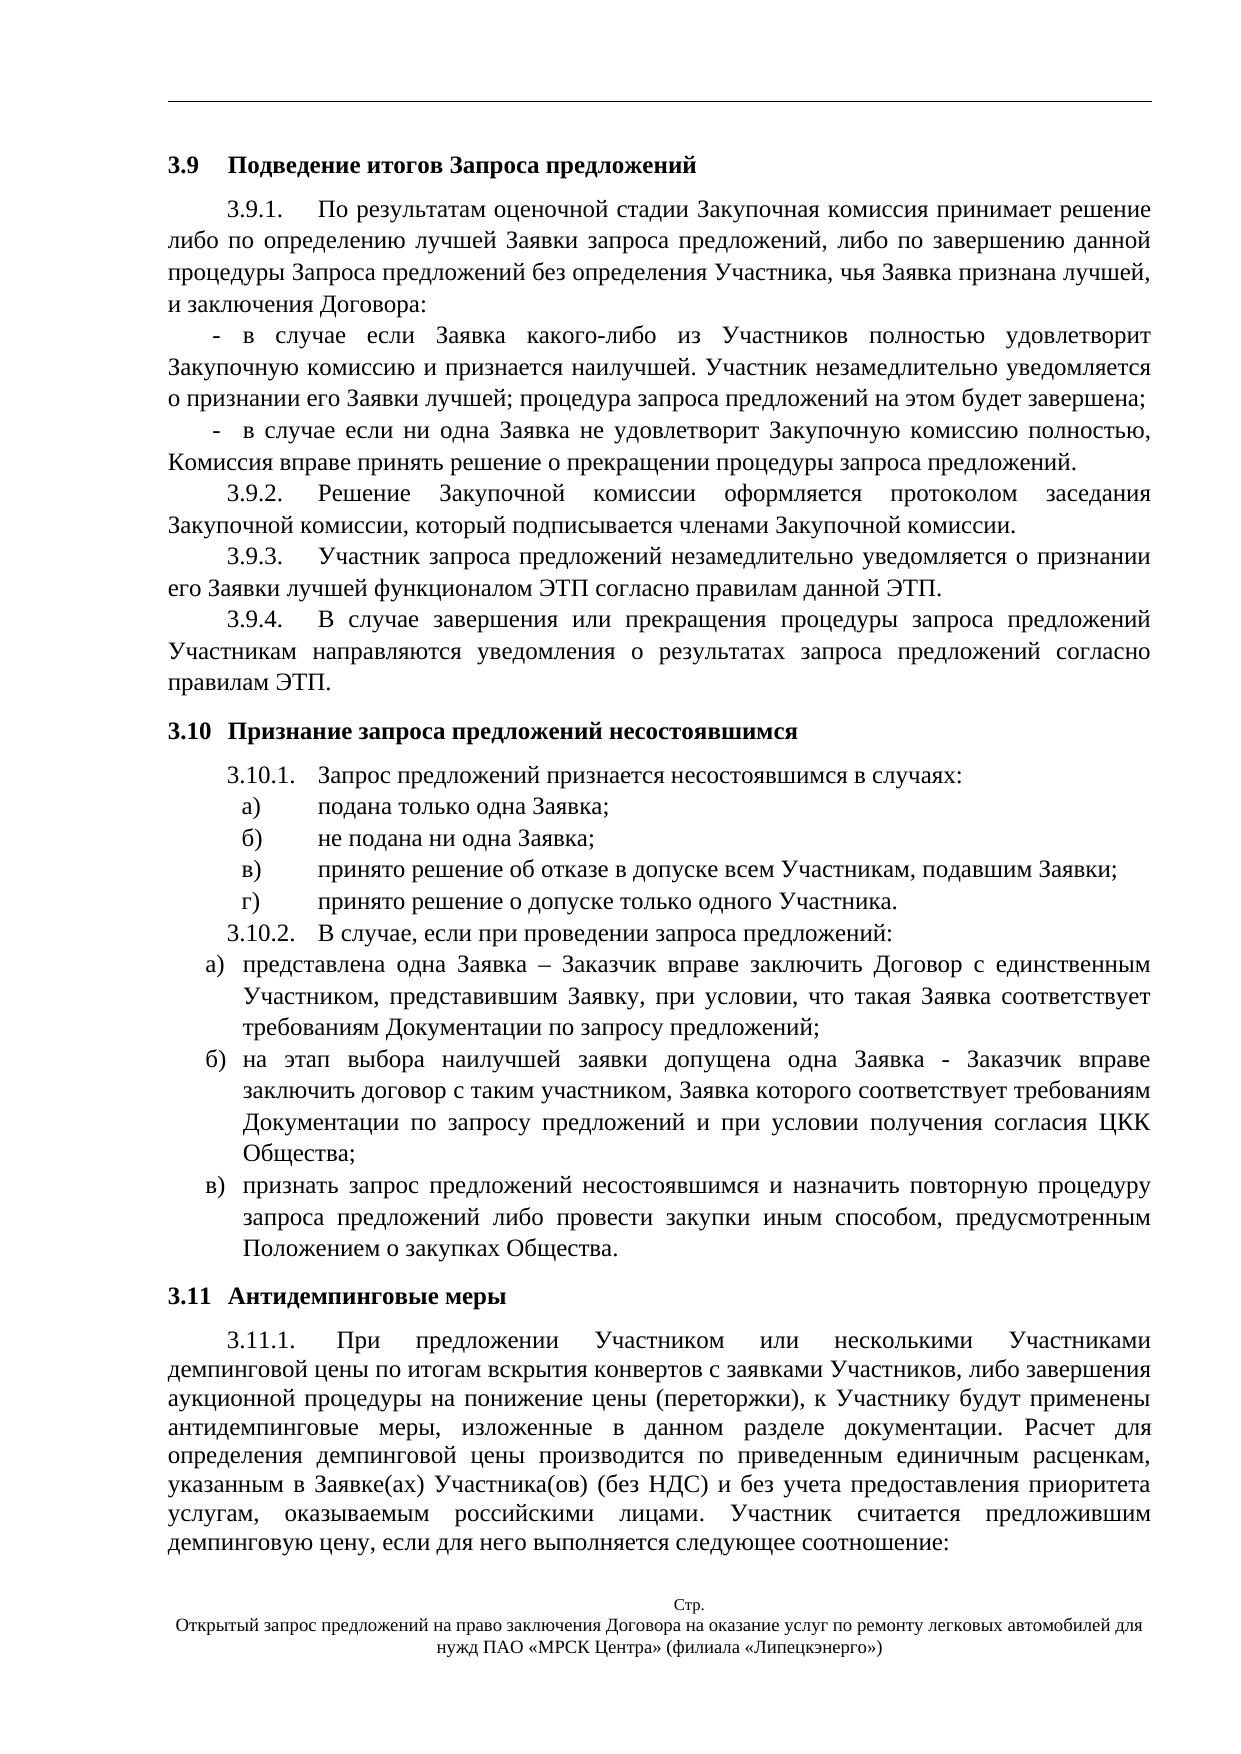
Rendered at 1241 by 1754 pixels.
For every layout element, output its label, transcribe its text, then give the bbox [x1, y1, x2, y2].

list принято решение об отказе в допуске всем Участникам, подавшим Заявки; [168, 854, 1152, 883]
list При предложении Участником или несколькими Участниками демпинговой цены по итогам вскрытия конвертов с заявками Участников, либо завершения аукционной процедуры на понижение цены (переторжки), к Участнику будут применены антидемпинговые меры, изложенные в данном разделе документации. Расчет для определения демпинговой цены производится по приведенным единичным расценкам, указанным в Заявке(ах) Участника(ов) (без НДС) и без учета предоставления приоритета услугам, оказываемым российскими лицами. Участник считается предложившим демпинговую цену, если для него выполняется следующее соотношение: [168, 1326, 1152, 1556]
list признать запрос предложений несостоявшимся и назначить повторную процедуру запроса предложений либо провести закупки иным способом, предусмотренным Положением о закупках Общества. [205, 1170, 1152, 1262]
list Решение Закупочной комиссии оформляется протоколом заседания Закупочной комиссии, который подписывается членами Закупочной комиссии. [168, 478, 1152, 538]
list По результатам оценочной стадии Закупочная комиссия принимает решение либо по определению лучшей Заявки запроса предложений, либо по завершению данной процедуры Запроса предложений без определения Участника, чья Заявка признана лучшей, и заключения Договора: [168, 194, 1152, 317]
subtitle Подведение итогов Запроса предложений [168, 150, 1152, 179]
subtitle Признание запроса предложений несостоявшимся [168, 716, 1152, 744]
list представлена одна Заявка – Заказчик вправе заключить Договор с единственным Участником, представившим Заявку, при условии, что такая Заявка соответствует требованиям Документации по запросу предложений; [205, 949, 1152, 1041]
list в случае если Заявка какого-либо из Участников полностью удовлетворит Закупочную комиссию и признается наилучшей. Участник незамедлительно уведомляется о признании его Заявки лучшей; процедура запроса предложений на этом будет завершена; [168, 320, 1152, 412]
list В случае завершения или прекращения процедуры запроса предложений Участникам направляются уведомления о результатах запроса предложений согласно правилам ЭТП. [168, 604, 1152, 696]
list Участник запроса предложений незамедлительно уведомляется о признании его Заявки лучшей функционалом ЭТП согласно правилам данной ЭТП. [168, 541, 1152, 602]
list подана только одна Заявка; [168, 791, 1152, 820]
list на этап выбора наилучшей заявки допущена одна Заявка - Заказчик вправе заключить договор с таким участником, Заявка которого соответствует требованиям Документации по запросу предложений и при условии получения согласия ЦКК Общества; [205, 1044, 1152, 1167]
subtitle Антидемпинговые меры [168, 1281, 1152, 1310]
list в случае если ни одна Заявка не удовлетворит Закупочную комиссию полностью, Комиссия вправе принять решение о прекращении процедуры запроса предложений. [168, 415, 1152, 475]
list В случае, если при проведении запроса предложений: [168, 918, 1152, 946]
list принято решение о допуске только одного Участника. [168, 886, 1152, 915]
list Запрос предложений признается несостоявшимся в случаях: [168, 760, 1152, 788]
list не подана ни одна Заявка; [168, 823, 1152, 852]
